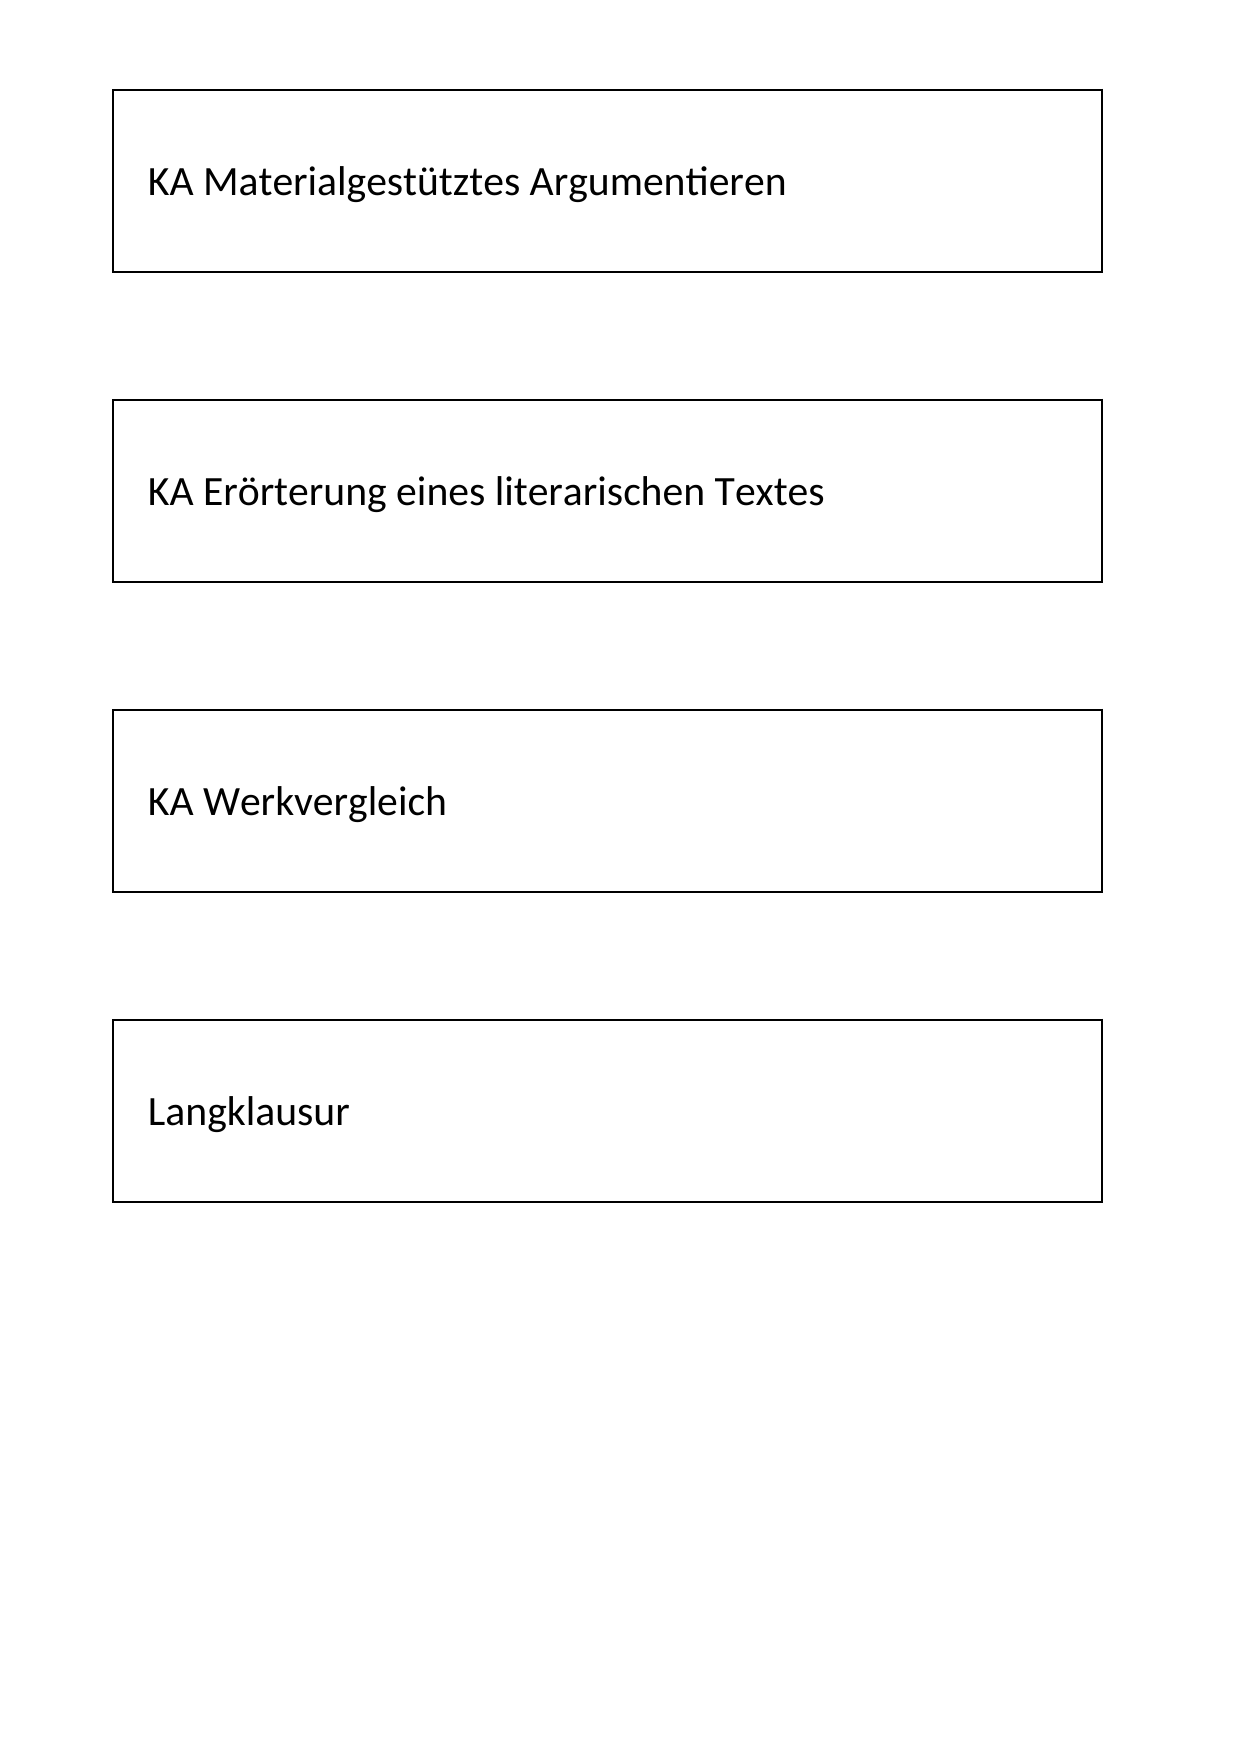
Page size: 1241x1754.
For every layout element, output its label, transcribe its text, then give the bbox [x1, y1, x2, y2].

text Langklausur [114, 1021, 1101, 1201]
text KA Werkvergleich [114, 711, 1101, 891]
text KA Materialgestütztes Argumentieren [114, 91, 1101, 271]
text KA Erörterung eines literarischen Textes [114, 401, 1101, 581]
